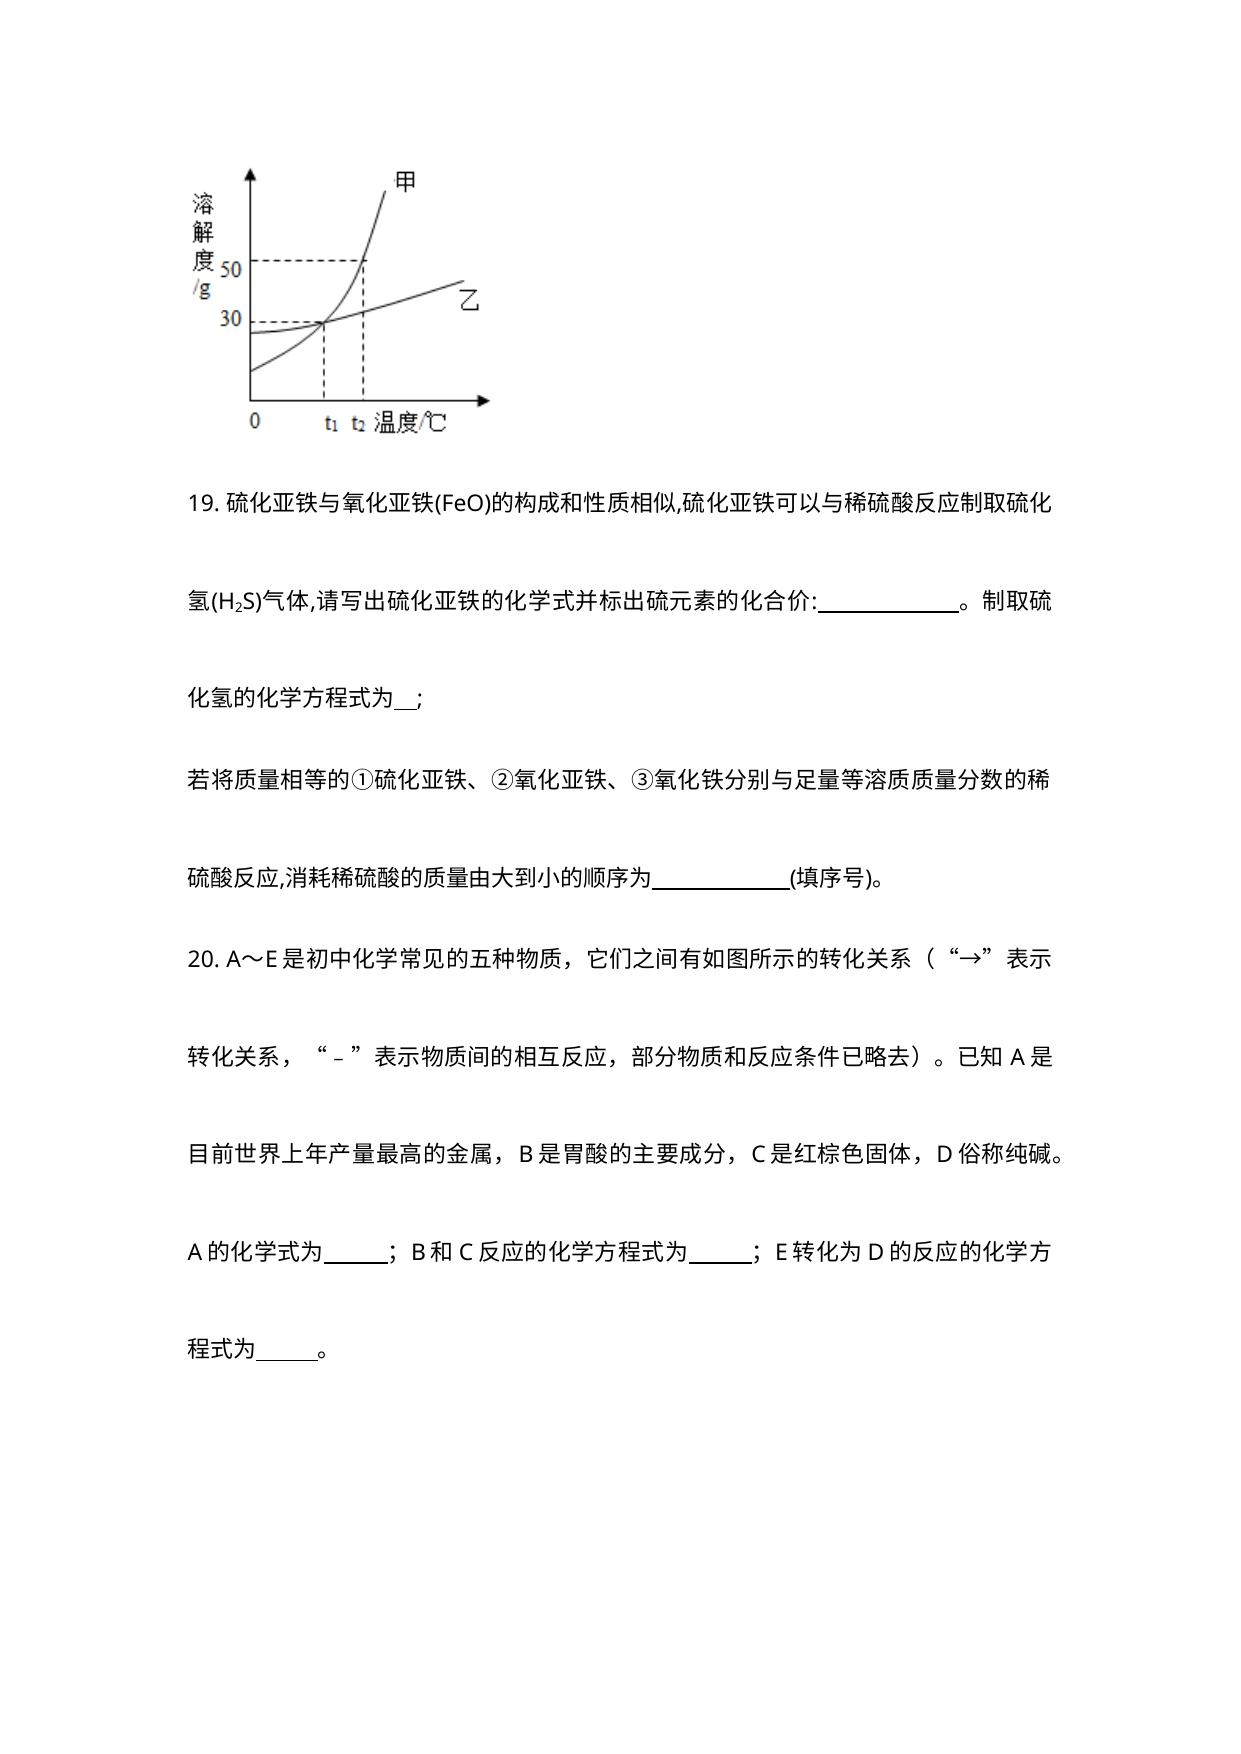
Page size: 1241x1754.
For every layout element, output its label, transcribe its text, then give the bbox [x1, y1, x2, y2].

text 19. 硫化亚铁与氧化亚铁(FeO)的构成和性质相似,硫化亚铁可以与稀硫酸反应制取硫化氢(H2S)气体,请写出硫化亚铁的化学式并标出硫元素的化合价: 。制取硫化氢的化学方程式为 ; [187, 469, 1053, 729]
text 20. A～E是初中化学常见的五种物质，它们之间有如图所示的转化关系（“→”表示转化关系，“﹣”表示物质间的相互反应，部分物质和反应条件已略去）。已知A是目前世界上年产量最高的金属，B是胃酸的主要成分，C是红棕色固体，D俗称纯碱。A的化学式为 ；B和C反应的化学方程式为 ；E转化为D的反应的化学方程式为 。 [187, 925, 1053, 1380]
picture [187, 162, 496, 438]
text 若将质量相等的①硫化亚铁、②氧化亚铁、③氧化铁分别与足量等溶质质量分数的稀硫酸反应,消耗稀硫酸的质量由大到小的顺序为 (填序号)。 [187, 746, 1053, 908]
